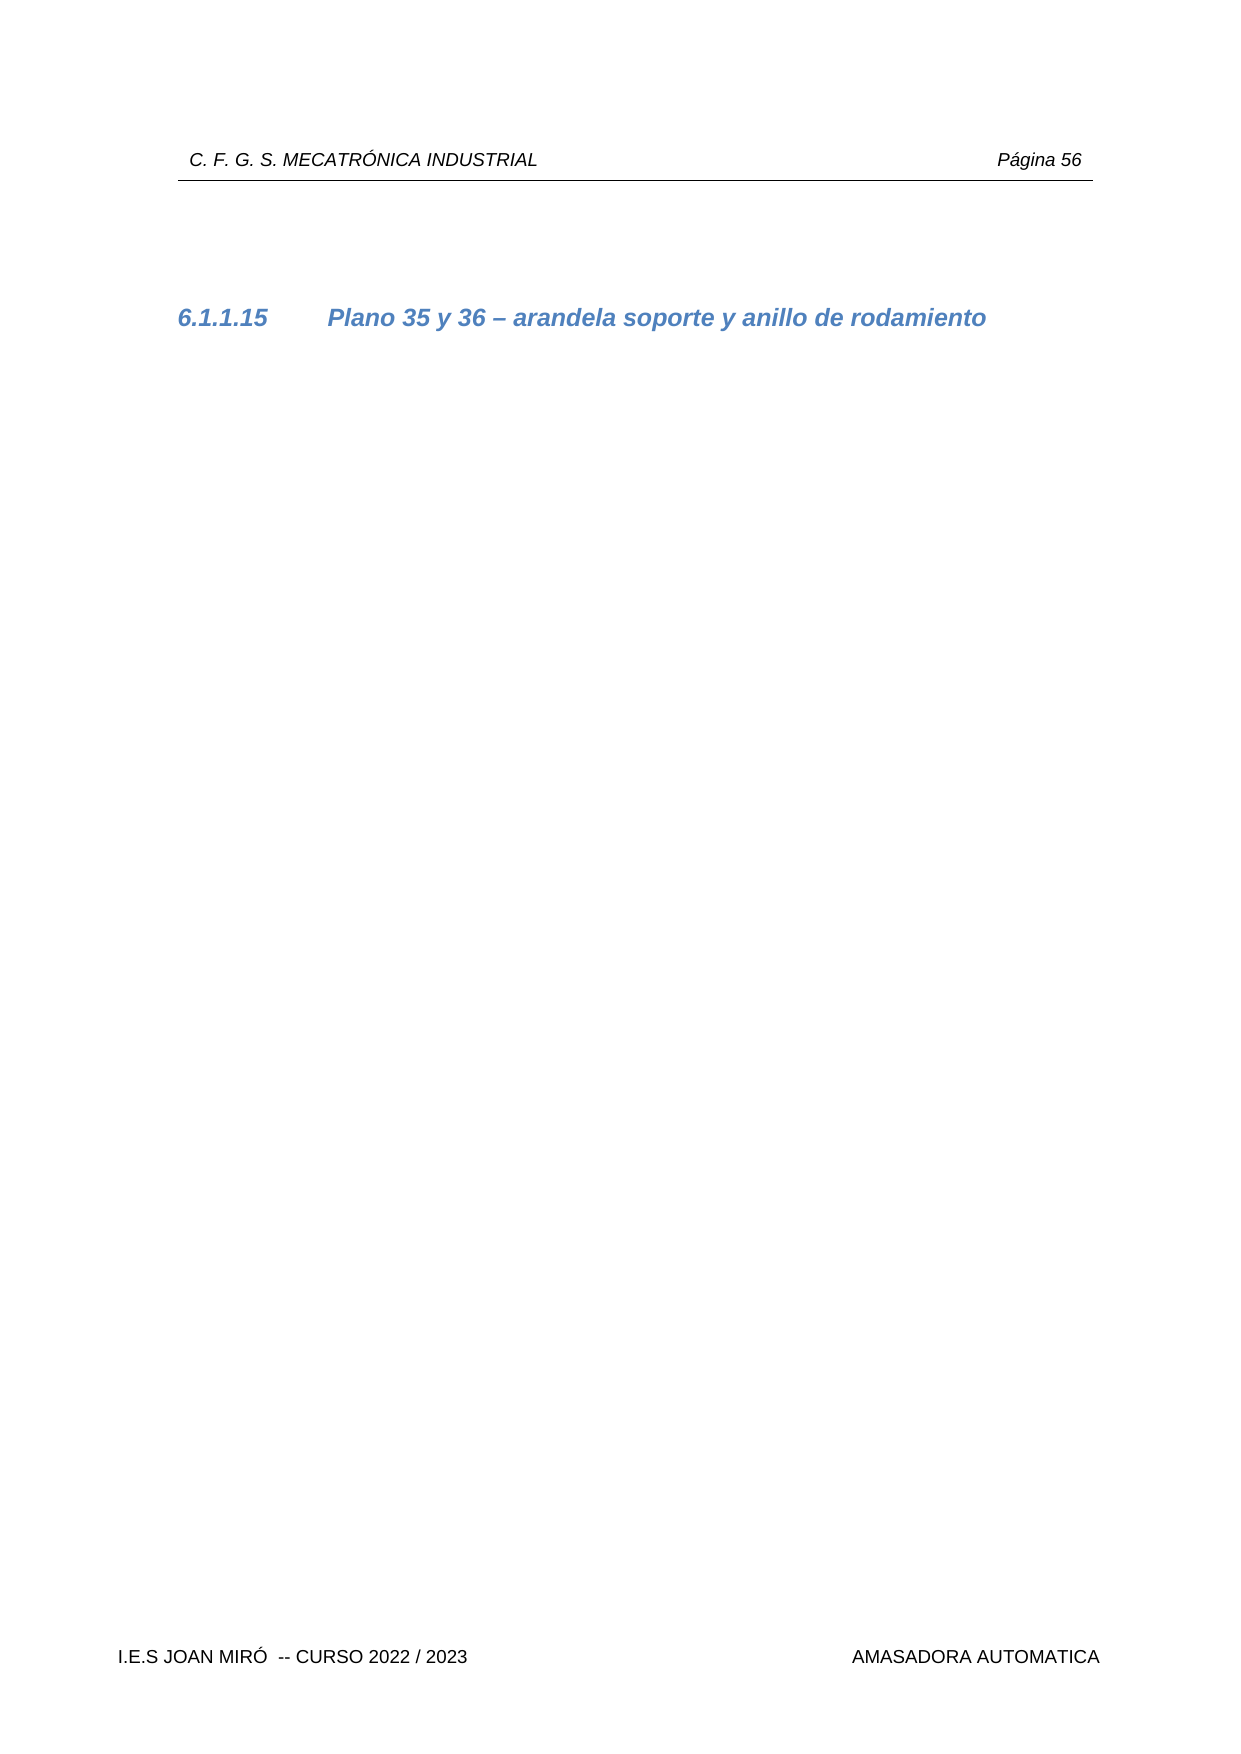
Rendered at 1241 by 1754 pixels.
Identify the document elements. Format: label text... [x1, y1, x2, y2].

subtitle Plano 35 y 36 – arandela soporte y anillo de rodamiento [177, 303, 1092, 332]
